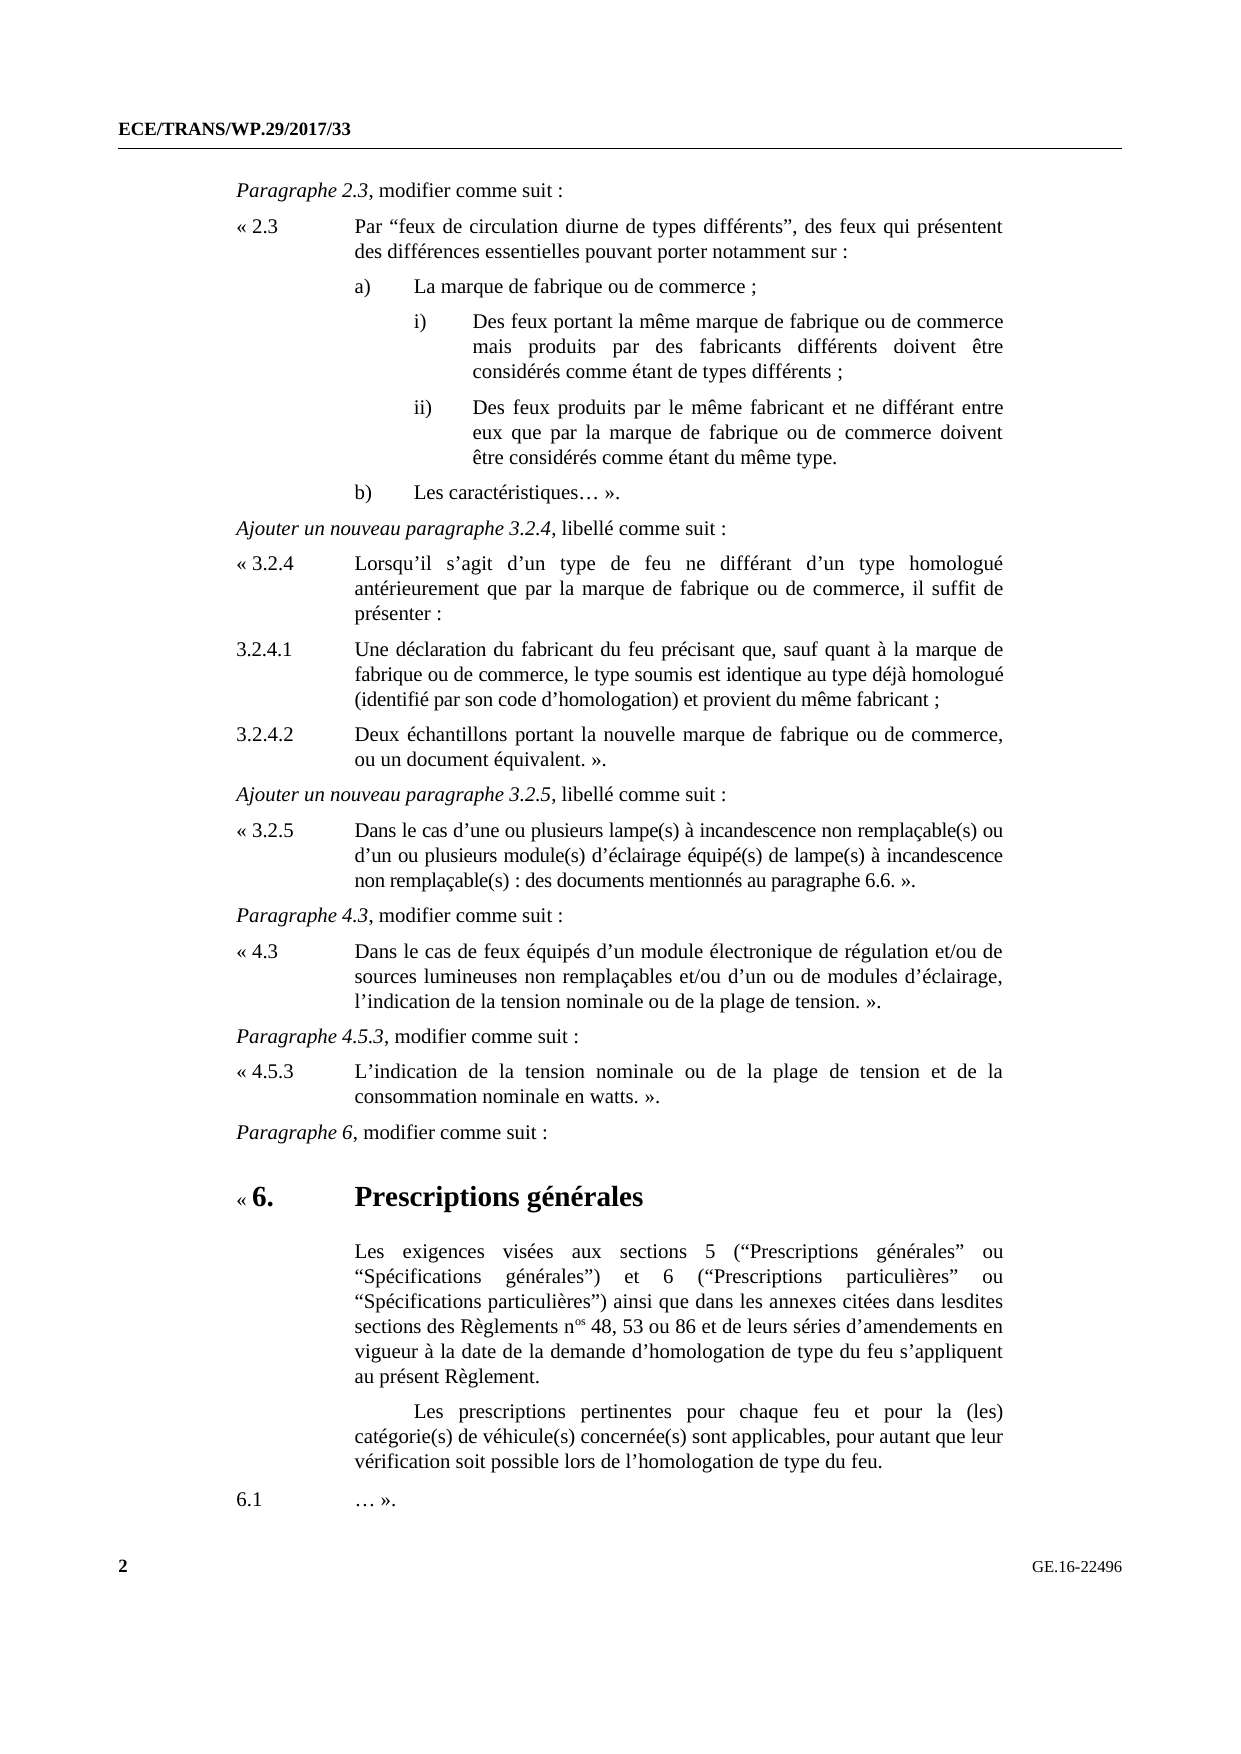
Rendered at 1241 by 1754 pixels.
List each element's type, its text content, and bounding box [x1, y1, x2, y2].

text 6.1 … ». [236, 1486, 1004, 1511]
text « 4.3 Dans le cas de feux équipés d’un module électronique de régulation et/ou de sources lumineuses non remplaçables et/ou d’un ou de modules d’éclairage, l’indication de la tension nominale ou de la plage de tension. ». [236, 938, 1004, 1013]
text Les exigences visées aux sections 5 (“Prescriptions générales” ou “Spécifications générales”) et 6 (“Prescriptions particulières” ou “Spécifications particulières”) ainsi que dans les annexes citées dans lesdites sections des Règlements nos 48, 53 ou 86 et de leurs séries d’amendements en vigueur à la date de la demande d’homologation de type du feu s’appliquent au présent Règlement. [354, 1238, 1004, 1388]
text Paragraphe 6, modifier comme suit : [236, 1119, 1004, 1144]
text Ajouter un nouveau paragraphe 3.2.4, libellé comme suit : [236, 515, 1004, 540]
text ii) Des feux produits par le même fabricant et ne différant entre eux que par la marque de fabrique ou de commerce doivent être considérés comme étant du même type. [413, 394, 1004, 469]
text a) La marque de fabrique ou de commerce ; [354, 273, 1004, 298]
text Paragraphe 4.5.3, modifier comme suit : [236, 1023, 1004, 1048]
text « 3.2.5 Dans le cas d’une ou plusieurs lampe(s) à incandescence non remplaçable(s) ou d’un ou plusieurs module(s) d’éclairage équipé(s) de lampe(s) à incandescence non remplaçable(s) : des documents mentionnés au paragraphe 6.6. ». [236, 817, 1004, 892]
text b) Les caractéristiques… ». [354, 479, 1004, 504]
text 3.2.4.1 Une déclaration du fabricant du feu précisant que, sauf quant à la marque de fabrique ou de commerce, le type soumis est identique au type déjà homologué (identifié par son code d’homologation) et provient du même fabricant ; [236, 636, 1004, 711]
text i) Des feux portant la même marque de fabrique ou de commerce mais produits par des fabricants différents doivent être considérés comme étant de types différents ; [413, 308, 1004, 383]
text Paragraphe 4.3, modifier comme suit : [236, 902, 1004, 927]
text 3.2.4.2 Deux échantillons portant la nouvelle marque de fabrique ou de commerce, ou un document équivalent. ». [236, 721, 1004, 771]
text « 6. Prescriptions générales [236, 1181, 1004, 1213]
text Ajouter un nouveau paragraphe 3.2.5, libellé comme suit : [236, 781, 1004, 806]
text Paragraphe 2.3, modifier comme suit : [236, 177, 1004, 202]
text « 2.3 Par “feux de circulation diurne de types différents”, des feux qui présentent des différences essentielles pouvant porter notamment sur : [236, 213, 1004, 263]
text Les prescriptions pertinentes pour chaque feu et pour la (les) catégorie(s) de véhicule(s) concernée(s) sont applicables, pour autant que leur vérification soit possible lors de l’homologation de type du feu. [354, 1398, 1004, 1473]
text « 3.2.4 Lorsqu’il s’agit d’un type de feu ne différant d’un type homologué antérieurement que par la marque de fabrique ou de commerce, il suffit de présenter : [236, 550, 1004, 625]
text « 4.5.3 L’indication de la tension nominale ou de la plage de tension et de la consommation nominale en watts. ». [236, 1058, 1004, 1108]
